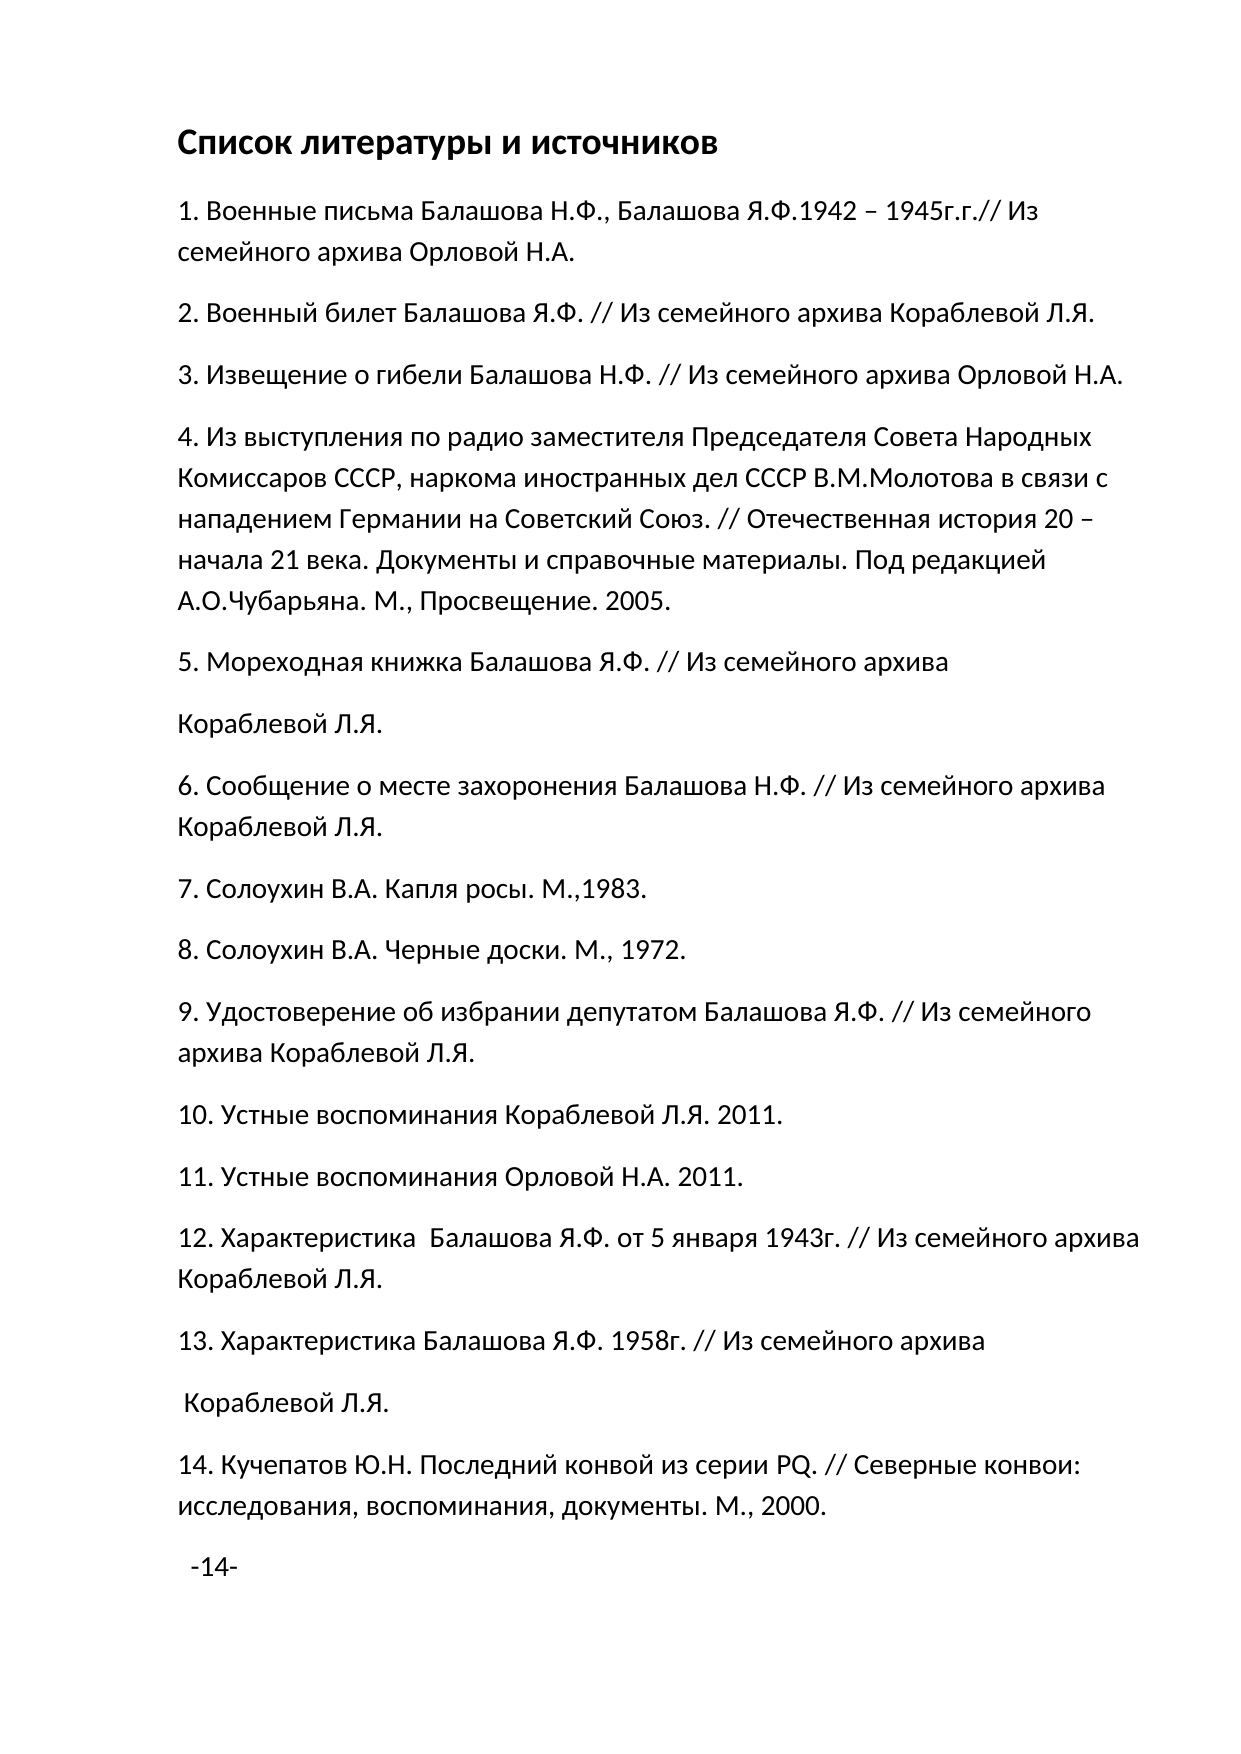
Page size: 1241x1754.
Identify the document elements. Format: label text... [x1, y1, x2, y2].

text -14- [177, 1548, 1152, 1584]
text 13. Характеристика Балашова Я.Ф. 1958г. // Из семейного архива [177, 1322, 1152, 1358]
text 11. Устные воспоминания Орловой Н.А. 2011. [177, 1158, 1152, 1193]
text 3. Извещение о гибели Балашова Н.Ф. // Из семейного архива Орловой Н.А. [177, 356, 1152, 392]
text Кораблевой Л.Я. [177, 705, 1152, 741]
text 10. Устные воспоминания Кораблевой Л.Я. 2011. [177, 1096, 1152, 1132]
text Список литературы и источников [177, 118, 1152, 164]
text 8. Солоухин В.А. Черные доски. М., 1972. [177, 931, 1152, 967]
text Кораблевой Л.Я. [177, 1384, 1152, 1419]
text 5. Мореходная книжка Балашова Я.Ф. // Из семейного архива [177, 643, 1152, 679]
text 6. Сообщение о месте захоронения Балашова Н.Ф. // Из семейного архива Кораблевой Л.Я. [177, 767, 1152, 843]
text 1. Военные письма Балашова Н.Ф., Балашова Я.Ф.1942 – 1945г.г.// Из семейного архива Орловой Н.А. [177, 192, 1152, 268]
text 12. Характеристика Балашова Я.Ф. от 5 января 1943г. // Из семейного архива Кораблевой Л.Я. [177, 1219, 1152, 1296]
text 7. Солоухин В.А. Капля росы. М.,1983. [177, 870, 1152, 905]
text 14. Кучепатов Ю.Н. Последний конвой из серии PQ. // Северные конвои: исследования, воспоминания, документы. М., 2000. [177, 1446, 1152, 1522]
text 2. Военный билет Балашова Я.Ф. // Из семейного архива Кораблевой Л.Я. [177, 294, 1152, 330]
text 9. Удостоверение об избрании депутатом Балашова Я.Ф. // Из семейного архива Кораблевой Л.Я. [177, 993, 1152, 1070]
text 4. Из выступления по радио заместителя Председателя Совета Народных Комиссаров СССР, наркома иностранных дел СССР В.М.Молотова в связи с нападением Германии на Советский Союз. // Отечественная история 20 – начала 21 века. Документы и справочные материалы. Под редакцией А.О.Чубарьяна. М., Просвещение. 2005. [177, 418, 1152, 617]
